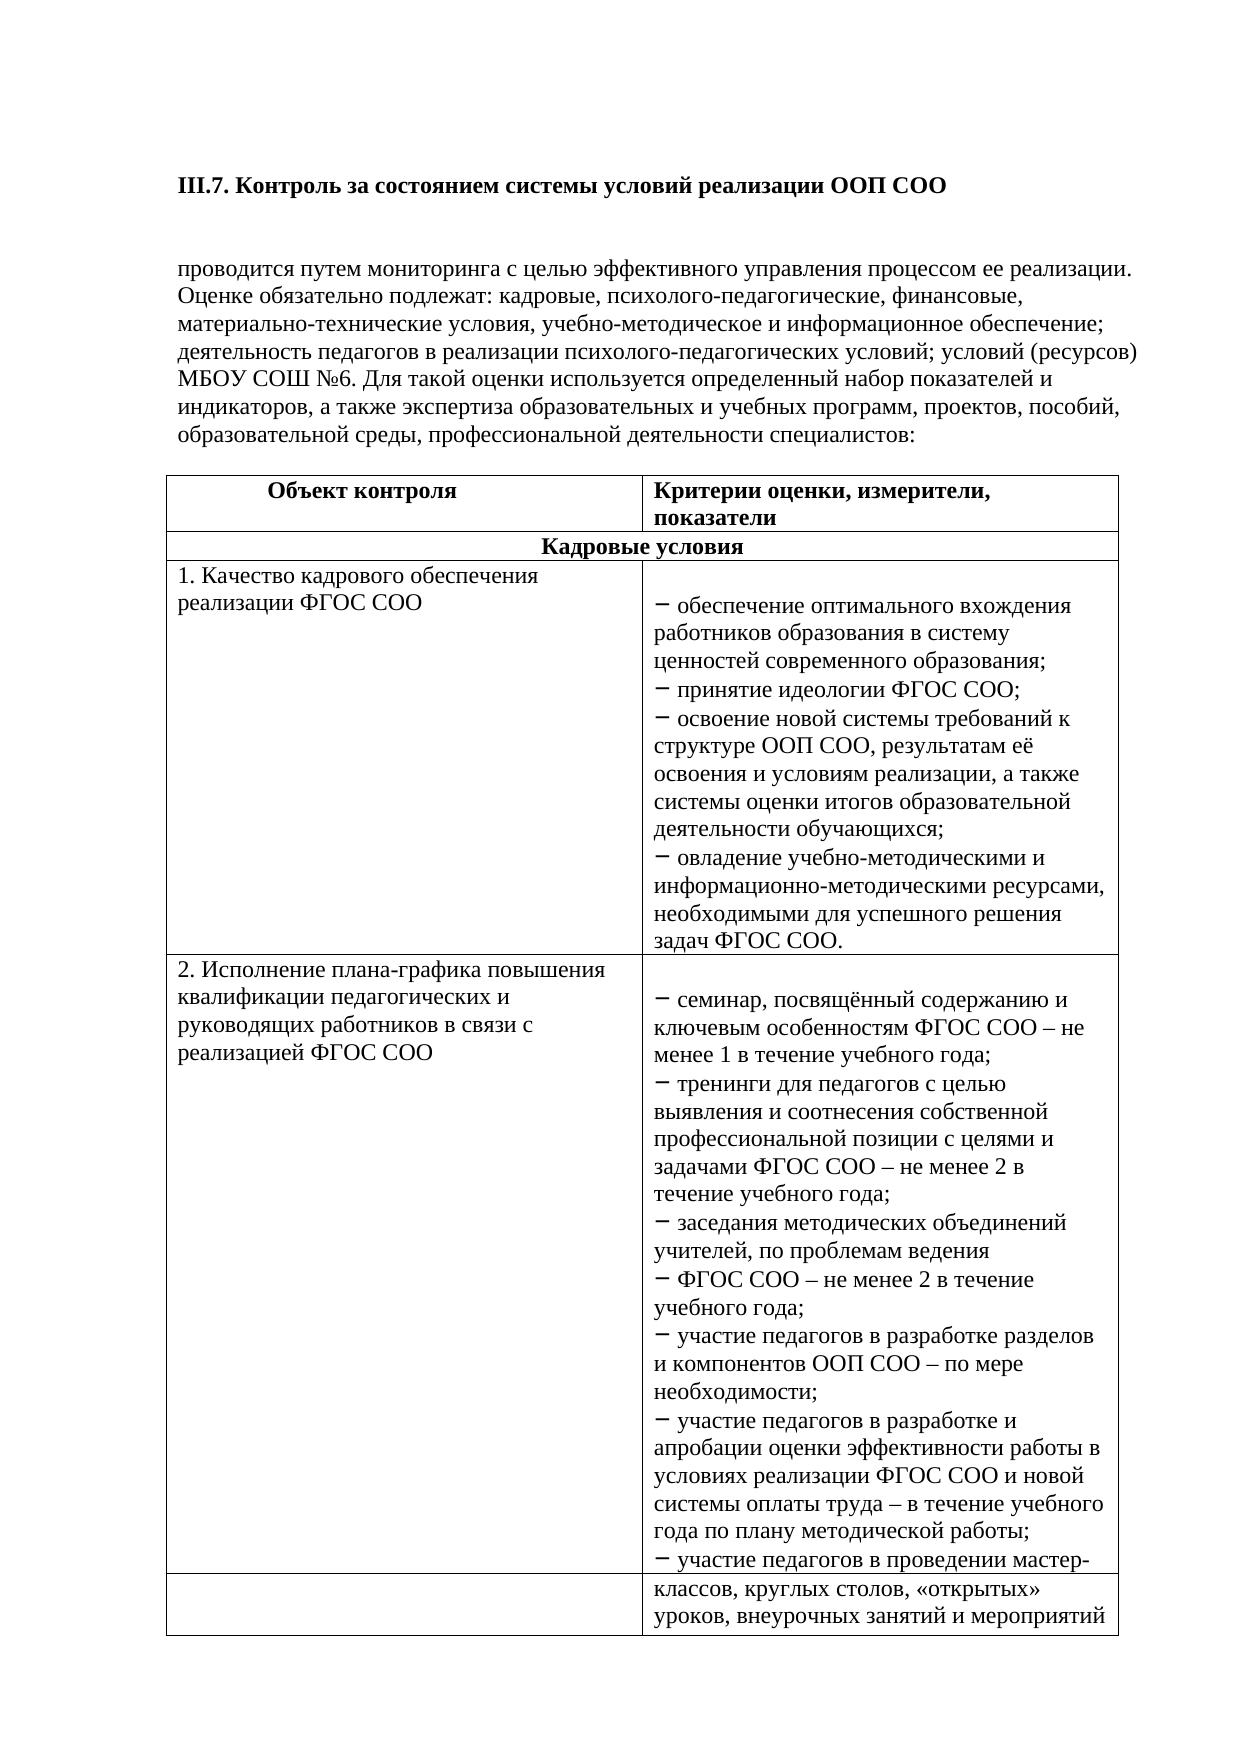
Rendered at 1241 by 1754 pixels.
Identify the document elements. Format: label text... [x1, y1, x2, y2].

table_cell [643, 1574, 1118, 1635]
text проводится путем мониторинга с целью эффективного управления процессом ее реализации. Оценке обязательно подлежат: кадровые, психолого-педагогические, финансовые, материально-технические условия, учебно-методическое и информационное обеспечение; деятельность педагогов в реализации психолого-педагогических условий; условий (ресурсов) МБОУ СОШ №6. Для такой оценки используется определенный набор показателей и индикаторов, а также экспертиза образовательных и учебных программ, проектов, пособий, образовательной среды, профессиональной деятельности специалистов: [177, 254, 1152, 447]
table_cell 1. Качество кадрового обеспечения реализации ФГОС СОО [167, 561, 642, 954]
text III.7. Контроль за состоянием системы условий реализации ООП СОО [177, 171, 1152, 199]
table_cell 2. Исполнение плана-графика повышения квалификации педагогических и руководящих работников в связи с реализацией ФГОС СОО [167, 955, 642, 1573]
table_cell ‒ семинар, посвящённый содержанию и ключевым особенностям ФГОС СОО – не менее 1 в течение учебного года; ‒ тренинги для педагогов с целью выявления и соотнесения собственной профессиональной позиции с целями и задачами ФГОС СОО – не менее 2 в течение учебного года; ‒ заседания методических объединений учителей, по проблемам ведения ‒ ФГОС СОО – не менее 2 в течение учебного года; ‒ участие педагогов в разработке разделов и компонентов ООП СОО – по мере необходимости; ‒ участие педагогов в разработке и апробации оценки эффективности работы в условиях реализации ФГОС СОО и новой системы оплаты труда – в течение учебного года по плану методической работы; ‒ участие педагогов в проведении мастер- [643, 955, 1118, 1573]
table_header Объект контроля [167, 476, 642, 531]
table_cell [167, 1574, 642, 1635]
table_cell Кадровые условия [167, 532, 1118, 560]
table_cell ‒ обеспечение оптимального вхождения работников образования в систему ценностей современного образования; ‒ принятие идеологии ФГОС СОО; ‒ освоение новой системы требований к структуре ООП СОО, результатам её освоения и условиям реализации, а также системы оценки итогов образовательной деятельности обучающихся; ‒ овладение учебно-методическими и информационно-методическими ресурсами, необходимыми для успешного решения задач ФГОС СОО. [643, 561, 1118, 954]
table_header Критерии оценки, измерители, показатели [643, 476, 1118, 531]
